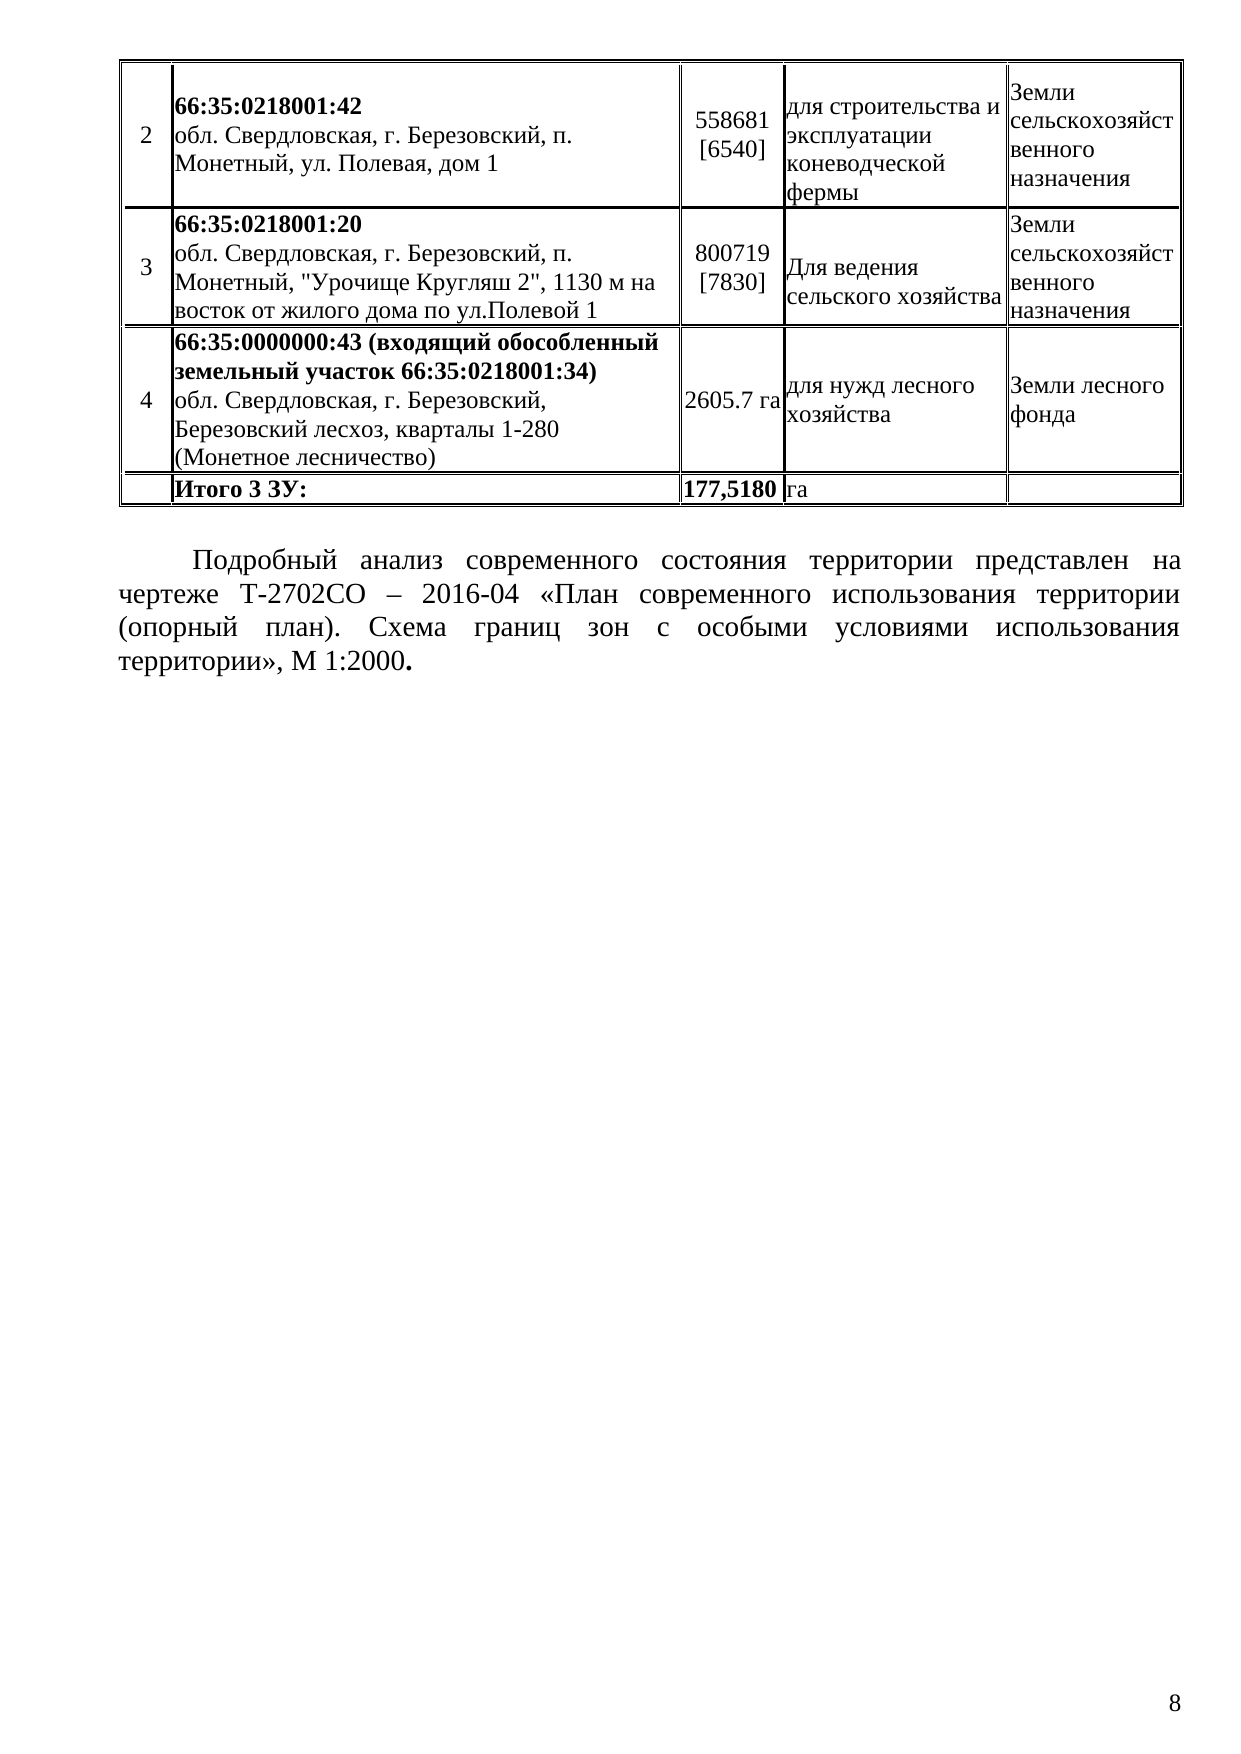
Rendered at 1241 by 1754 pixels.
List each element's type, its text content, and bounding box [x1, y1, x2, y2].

table_cell [1008, 471, 1181, 503]
table_cell 177,5180 [681, 475, 784, 503]
table_cell 2605.7 га [682, 328, 783, 471]
table_cell 66:35:0218001:42 обл. Свердловская, г. Березовский, п. Монетный, ул. Полевая, дом 1 [172, 63, 681, 206]
table_cell 800719 [7830] [682, 209, 783, 324]
table_cell 66:35:0218001:20 обл. Свердловская, г. Березовский, п. Монетный, "Урочище Кругляш 2", 1130 м на восток от жилого дома по ул.Полевой 1 [174, 209, 679, 324]
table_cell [1008, 63, 1180, 206]
table_cell Земли сельскохозяйственного назначения [1009, 206, 1180, 324]
table_cell [122, 471, 172, 503]
table_cell 4 [122, 324, 171, 471]
table_cell для нужд лесного хозяйства [786, 328, 1006, 471]
table_cell Итого 3 ЗУ: [172, 475, 681, 503]
text Подробный анализ современного состояния территории представлен на чертеже Т-2702СО – 2016-04 «План современного использования территории (опорный план). Схема границ зон с особыми условиями использования территории», М 1:2000. [118, 542, 1181, 676]
table_cell 2 [122, 61, 172, 206]
table_cell 66:35:0000000:43 (входящий обособленный земельный участок 66:35:0218001:34) обл. Свердловская, г. Березовский, Березовский лесхоз, кварталы 1-280 (Монетное лесничество) [174, 328, 679, 471]
table_cell Земли лесного фонда [1009, 324, 1181, 471]
table_cell для строительства и эксплуатации коневодческой фермы [784, 63, 1007, 206]
table_cell 3 [122, 206, 171, 324]
table_cell га [784, 475, 1007, 503]
table_cell 558681 [6540] [681, 61, 784, 206]
table_cell Для ведения сельского хозяйства [786, 209, 1006, 324]
